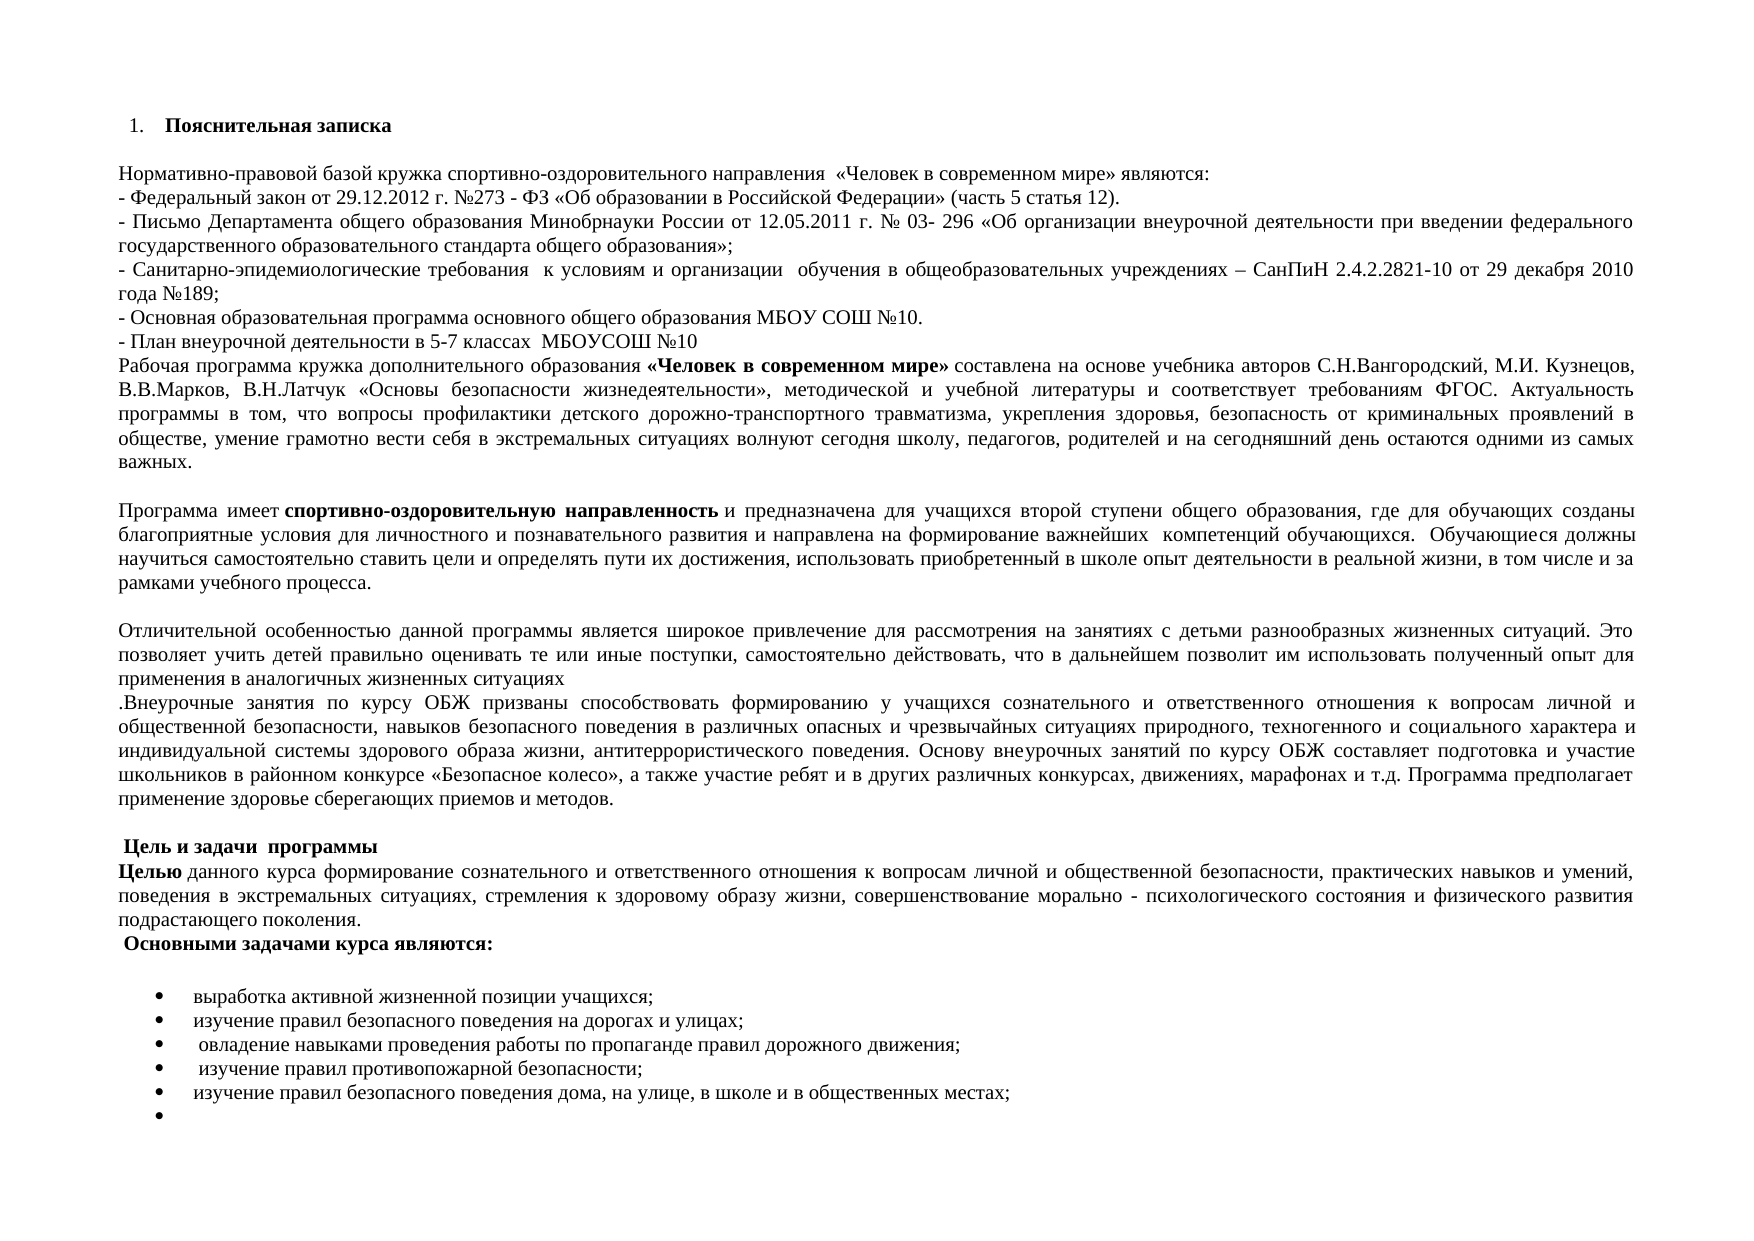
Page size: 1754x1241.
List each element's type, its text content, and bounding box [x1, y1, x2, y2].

text .Внеурочные занятия по курсу ОБЖ призваны способствовать формированию у учащихся сознательного и ответственного отношения к вопросам личной и общественной безопасности, навыков безопасного поведения в различных опасных и чрезвычайных ситуациях природного, техногенного и социального характера и индивидуальной системы здорового образа жизни, антитеррористического поведения. Основу внеурочных занятий по курсу ОБЖ составляет подготовка и участие школьников в районном конкурсе «Безопасное колесо», а также участие ребят и в других различных конкурсах, движениях, марафонах и т.д. Программа предполагает применение здоровье сберегающих приемов и методов. [118, 690, 1636, 810]
list изучение правил противопожарной безопасности; [156, 1056, 1636, 1080]
text Программа имеет спортивно-оздоровительную направленность и предназначена для учащихся второй ступени общего образования, где для обучающих созданы благоприятные условия для личностного и познавательного развития и направлена на формирование важнейших компетенций обучающихся. Обучающиеся должны научиться самостоятельно ставить цели и определять пути их достижения, использовать приобретенный в школе опыт деятельности в реальной жизни, в том числе и за рамками учебного процесса. [118, 498, 1636, 594]
list овладение навыками проведения работы по пропаганде правил дорожного движения; [156, 1032, 1636, 1056]
text - План внеурочной деятельности в 5-7 классах МБОУСОШ №10 [118, 329, 1636, 353]
text Рабочая программа кружка дополнительного образования «Человек в современном мире» составлена на основе учебника авторов С.Н.Вангородский, М.И. Кузнецов, В.В.Марков, В.Н.Латчук «Основы безопасности жизнедеятельности», методической и учебной литературы и соответствует требованиям ФГОС. Актуальность программы в том, что вопросы профилактики детского дорожно-транспортного травматизма, укрепления здоровья, безопасность от криминальных проявлений в обществе, умение грамотно вести себя в экстремальных ситуациях волнуют сегодня школу, педагогов, родителей и на сегодняшний день остаются одними из самых важных. [118, 353, 1636, 473]
list выработка активной жизненной позиции учащихся; [156, 984, 1636, 1008]
list изучение правил безопасного поведения на дорогах и улицах; [156, 1008, 1636, 1032]
text - Письмо Департамента общего образования Минобрнауки России от 12.05.2011 г. № 03- 296 «Об организации внеурочной деятельности при введении федерального государственного образовательного стандарта общего образования»; [118, 209, 1636, 257]
list изучение правил безопасного поведения дома, на улице, в школе и в общественных местах; [156, 1080, 1636, 1104]
text Отличительной особенностью данной программы является широкое привлечение для рассмотрения на занятиях с детьми разнообразных жизненных ситуаций. Это позволяет учить детей правильно оценивать те или иные поступки, самостоятельно действовать, что в дальнейшем позволит им использовать полученный опыт для применения в аналогичных жизненных ситуациях [118, 594, 1636, 690]
text 1. Пояснительная записка [118, 113, 1636, 137]
text - Санитарно-эпидемиологические требования к условиям и организации обучения в общеобразовательных учреждениях – СанПиН 2.4.2.2821-10 от 29 декабря 2010 года №189; [118, 257, 1636, 305]
text Целью данного курса формирование сознательного и ответственного отношения к вопросам личной и общественной безопасности, практических навыков и умений, поведения в экстремальных ситуациях, стремления к здоровому образу жизни, совершенствование морально - психологического состояния и физического развития подрастающего поколения. [118, 858, 1636, 931]
text Цель и задачи программы [118, 810, 1636, 858]
text - Основная образовательная программа основного общего образования МБОУ СОШ №10. [118, 305, 1636, 329]
text Основными задачами курса являются: [118, 931, 1636, 955]
text Нормативно-правовой базой кружка спортивно-оздоровительного направления «Человек в современном мире» являются: [118, 161, 1636, 185]
text - Федеральный закон от 29.12.2012 г. №273 - ФЗ «Об образовании в Российской Федерации» (часть 5 статья 12). [118, 185, 1636, 209]
